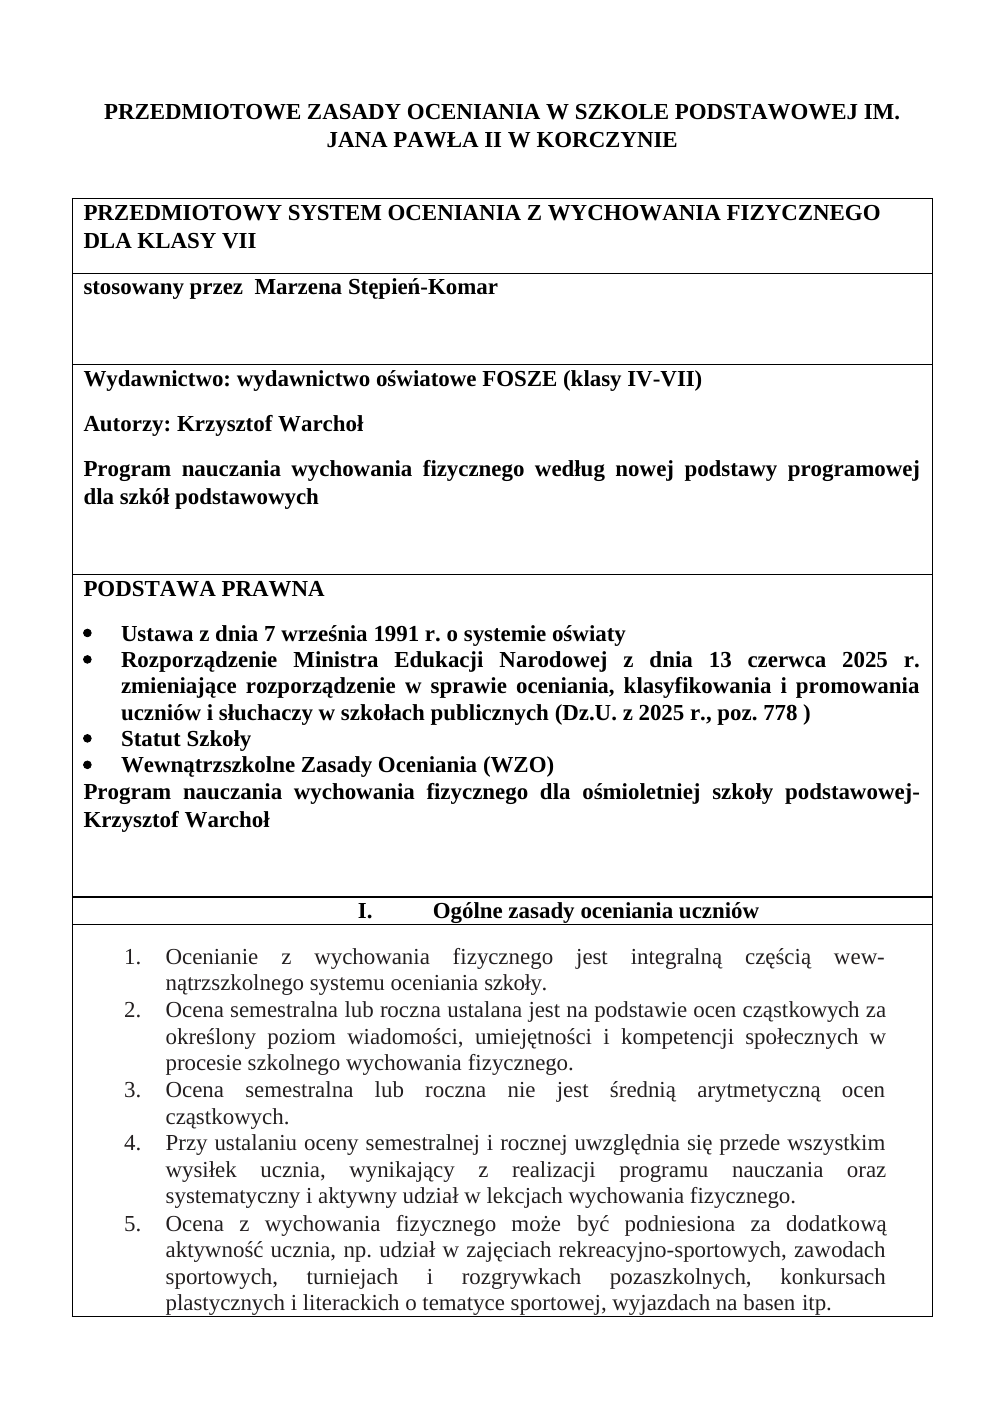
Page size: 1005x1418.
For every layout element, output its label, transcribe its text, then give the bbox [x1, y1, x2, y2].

table_cell Ogólne zasady oceniania uczniów [73, 898, 932, 924]
table_cell PODSTAWA PRAWNA Ustawa z dnia 7 września 1991 r. o systemie oświaty Rozporządzenie Ministra Edukacji Narodowej z dnia 13 czerwca 2025 r. zmieniające rozporządzenie w sprawie oceniania, klasyfikowania i promowania uczniów i słuchaczy w szkołach publicznych (Dz.U. z 2025 r., poz. 778 ) Statut Szkoły Wewnątrzszkolne Zasady Oceniania (WZO) Program nauczania wychowania fizycznego dla ośmioletniej szkoły podstawowej- Krzysztof Warchoł [73, 575, 932, 896]
table_cell stosowany przez Marzena Stępień-Komar [73, 274, 932, 364]
text PRZEDMIOTOWE ZASADY OCENIANIA W SZKOLE PODSTAWOWEJ IM. JANA PAWŁA II W KORCZYNIE [83, 98, 921, 153]
table_header PRZEDMIOTOWY SYSTEM OCENIANIA Z WYCHOWANIA FIZYCZNEGO DLA KLASY VII [73, 199, 932, 272]
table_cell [73, 925, 932, 1316]
table_cell Wydawnictwo: wydawnictwo oświatowe FOSZE (klasy IV-VII) Autorzy: Krzysztof Warchoł Program nauczania wychowania fizycznego według nowej podstawy programowej dla szkół podstawowych [73, 365, 932, 573]
